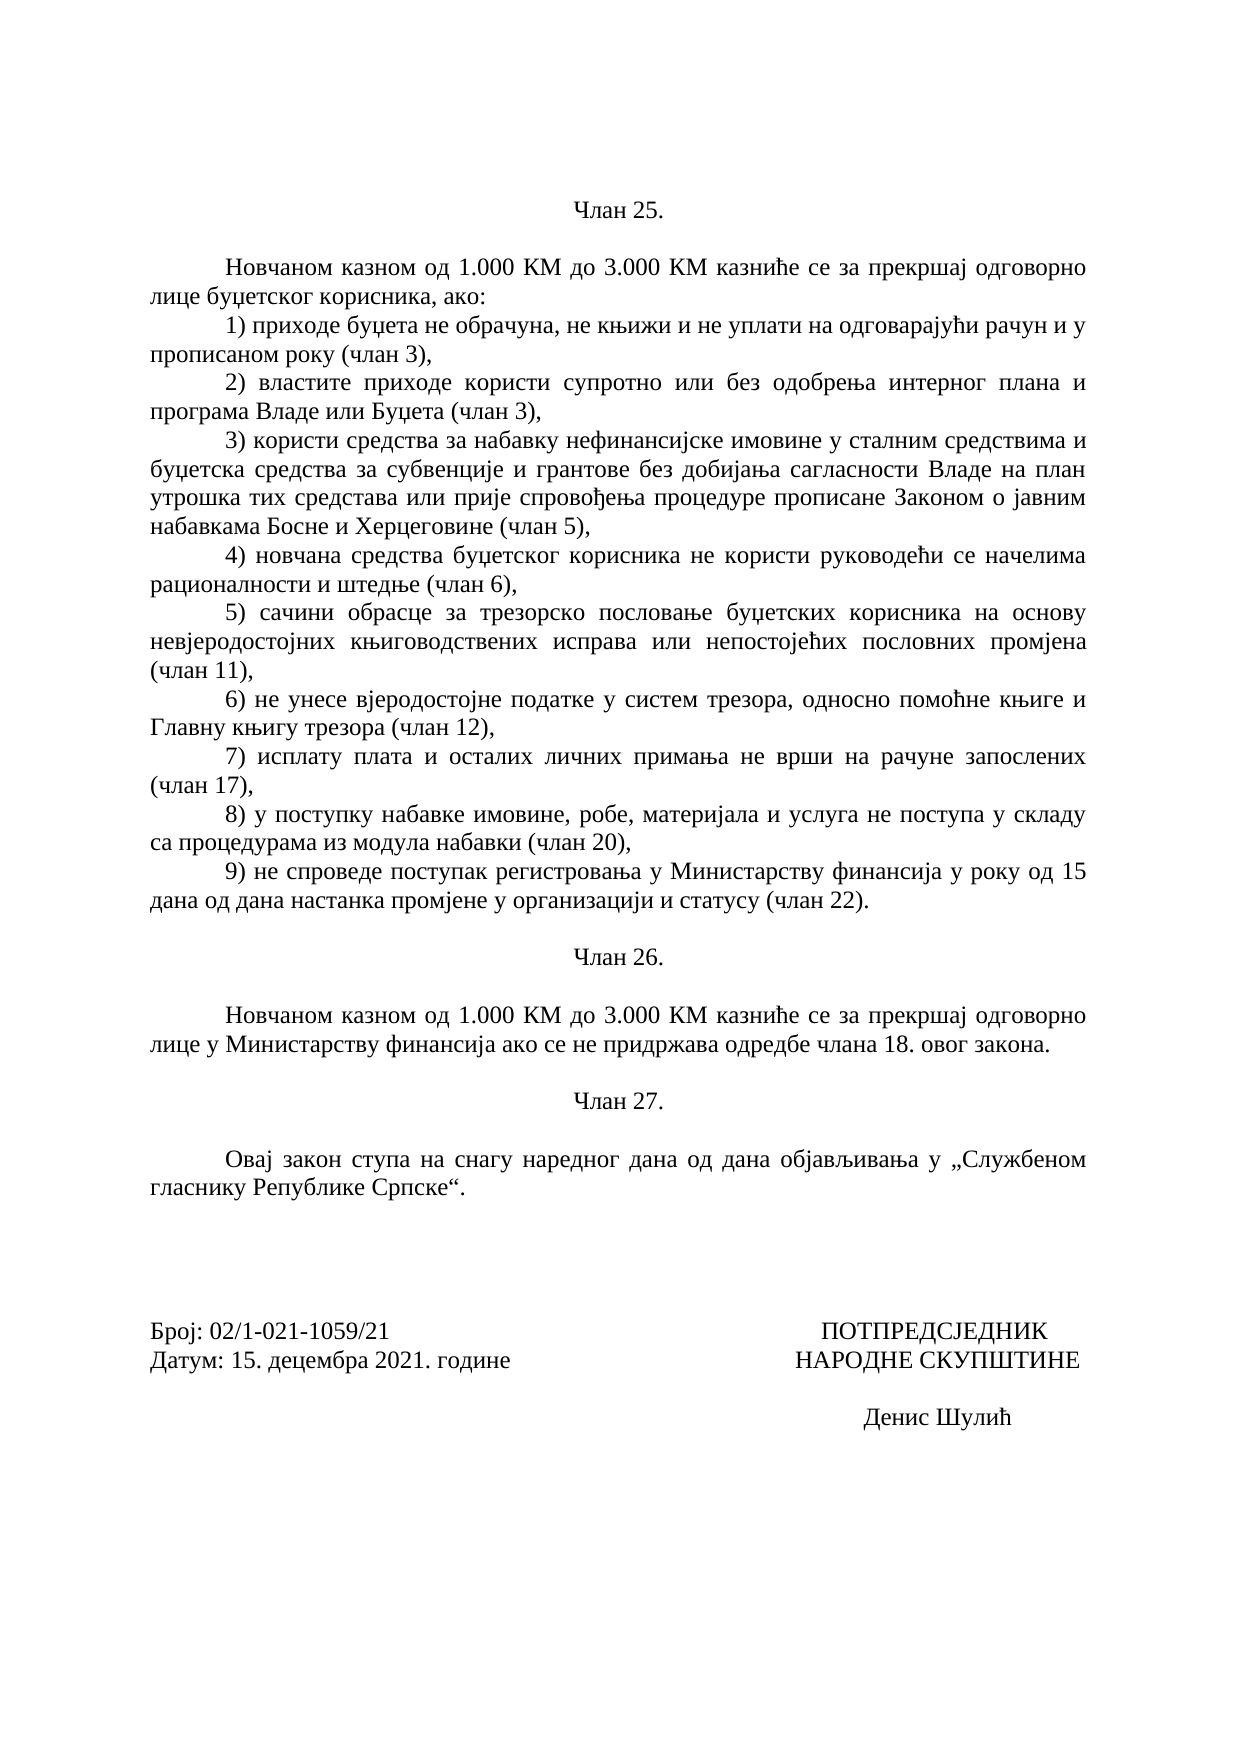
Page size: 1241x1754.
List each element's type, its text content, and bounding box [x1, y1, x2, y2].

text Денис Шулић [150, 1402, 1087, 1431]
text 2) властите приходе користи супротно или без одобрења интерног плана и програма Владе или Буџета (члан 3), [150, 367, 1087, 425]
text Члан 27. [150, 1086, 1087, 1115]
text 7) исплату плата и осталих личних примања не врши на рачуне запослених (члан 17), [150, 741, 1087, 799]
text 8) у поступку набавке имовине, робе, материјала и услуга не поступа у складу са процедурама из модула набавки (члан 20), [150, 799, 1087, 856]
text 1) приходе буџета не обрачуна, не књижи и не уплати на одговарајући рачун и у прописаном року (члан 3), [150, 310, 1087, 367]
text 6) не унесе вјеродостојне податке у систем трезора, односно помоћне књиге и Главну књигу трезора (члан 12), [150, 684, 1087, 741]
text 4) новчана средства буџетског корисника не користи руководећи се начелима рационалности и штедње (члан 6), [150, 540, 1087, 597]
text Овај закон ступа на снагу наредног дана од дана објављивања у „Службеном гласнику Републике Српске“. [150, 1144, 1087, 1201]
text 5) сачини обрасце за трезорско пословање буџетских корисника на основу невјеродостојних књиговодствених исправа или непостојећих пословних промјена (члан 11), [150, 597, 1087, 684]
text Члан 25. [150, 195, 1087, 224]
text 9) не спроведе поступак регистровања у Министарству финансија у року од 15 дана од дана настанка промјене у организацији и статусу (члан 22). [150, 856, 1087, 914]
text Новчаном казном од 1.000 КМ до 3.000 КМ казниће се за прекршај одговорно лице у Министарству финансија ако се не придржава одредбе члана 18. овог закона. [150, 1000, 1087, 1057]
text 3) користи средства за набавку нефинансијске имовине у сталним средствима и буџетска средства за субвенције и грантове без добијања сагласности Владе на план утрошка тих средстава или прије спровођења процедуре прописане Законом о јавним набавкама Босне и Херцеговине (члан 5), [150, 425, 1087, 540]
text Датум: 15. децембра 2021. године НАРОДНЕ СКУПШТИНЕ [150, 1345, 1087, 1374]
text Члан 26. [150, 942, 1087, 971]
text Број: 02/1-021-1059/21 ПОТПРЕДСЈЕДНИК [150, 1316, 1087, 1345]
text Новчаном казном од 1.000 КМ до 3.000 КМ казниће се за прекршај одговорно лице буџетског корисника, ако: [150, 252, 1087, 310]
